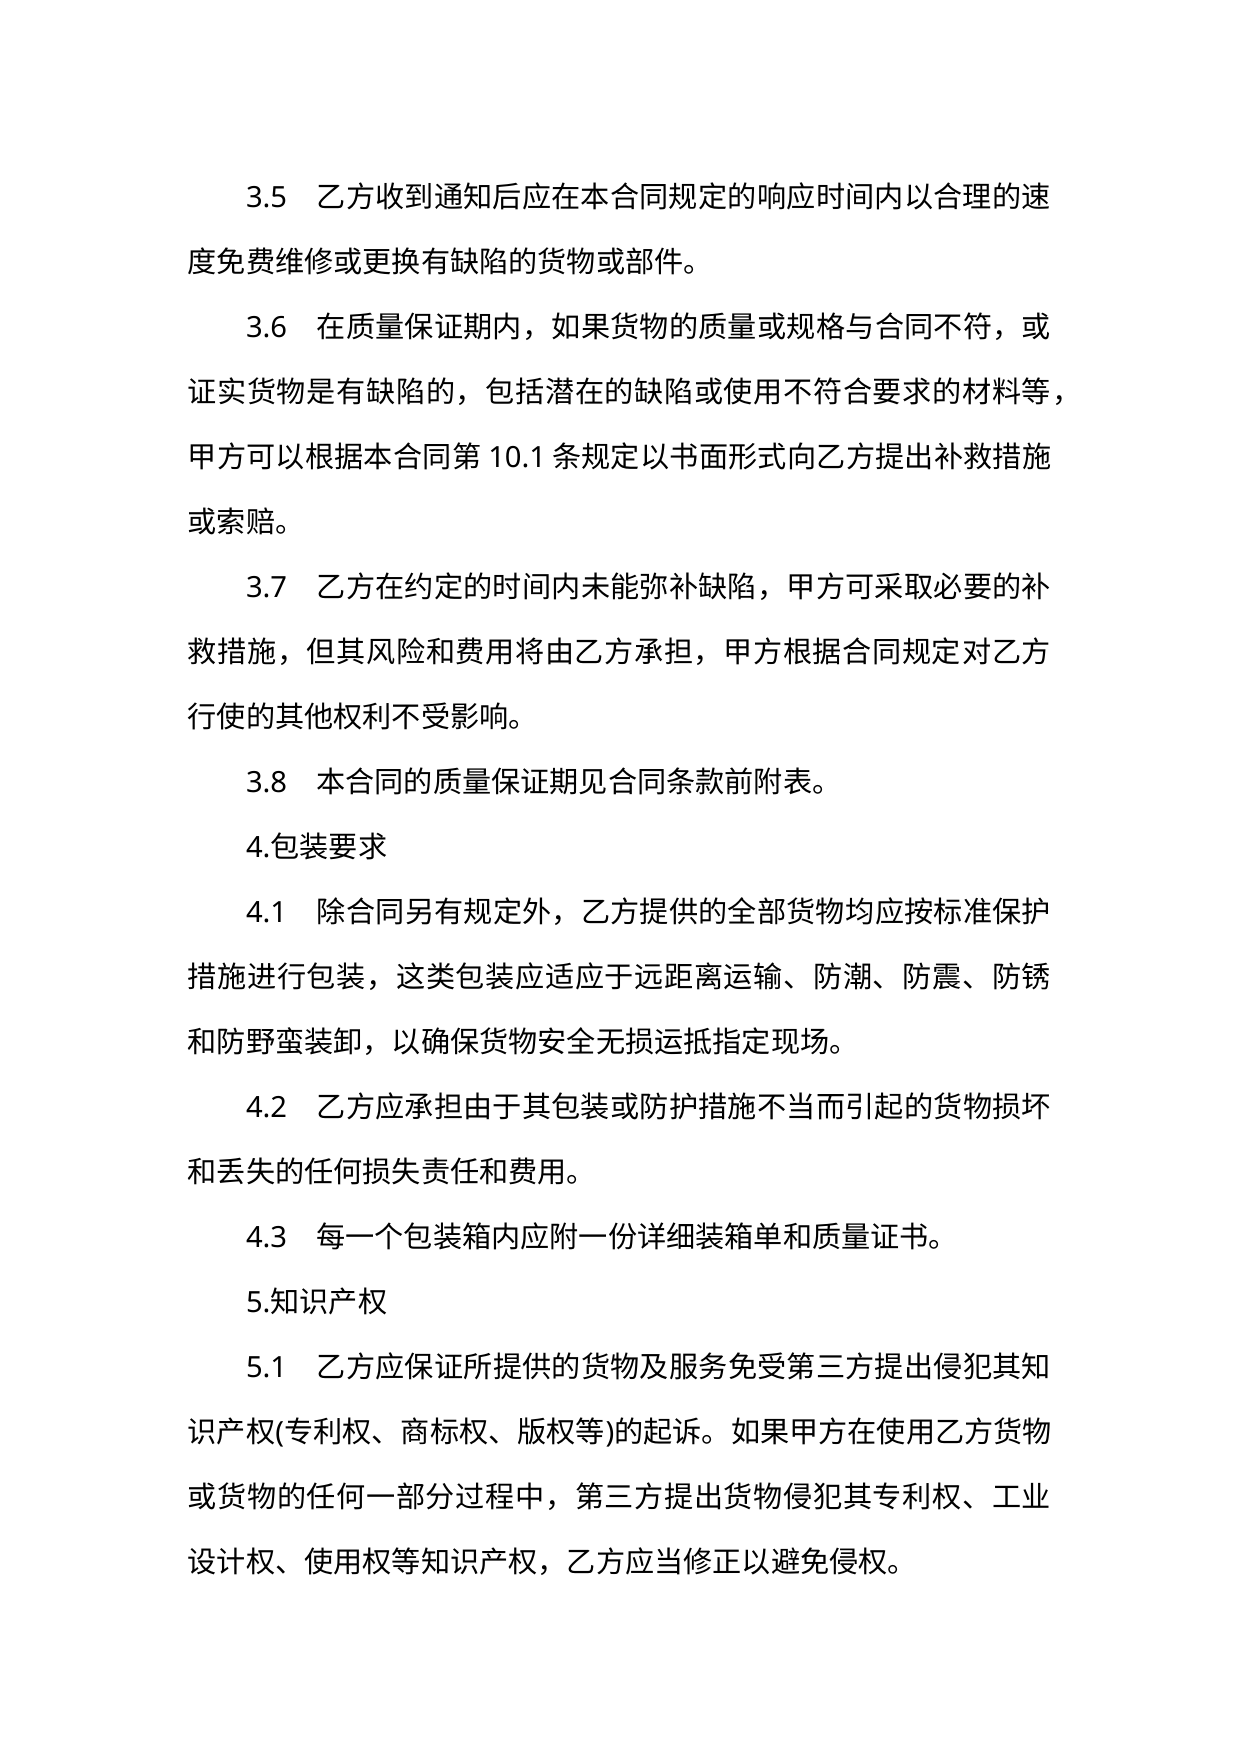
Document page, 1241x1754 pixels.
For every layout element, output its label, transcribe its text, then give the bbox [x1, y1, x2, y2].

text 3.6 在质量保证期内，如果货物的质量或规格与合同不符，或证实货物是有缺陷的，包括潜在的缺陷或使用不符合要求的材料等，甲方可以根据本合同第10.1条规定以书面形式向乙方提出补救措施或索赔。 [187, 292, 1053, 552]
text 5.知识产权 [187, 1267, 1053, 1332]
text 5.1 乙方应保证所提供的货物及服务免受第三方提出侵犯其知识产权(专利权、商标权、版权等)的起诉。如果甲方在使用乙方货物或货物的任何一部分过程中，第三方提出货物侵犯其专利权、工业设计权、使用权等知识产权，乙方应当修正以避免侵权。 [187, 1332, 1053, 1592]
text 4.1 除合同另有规定外，乙方提供的全部货物均应按标准保护措施进行包装，这类包装应适应于远距离运输、防潮、防震、防锈和防野蛮装卸，以确保货物安全无损运抵指定现场。 [187, 877, 1053, 1072]
text 3.7 乙方在约定的时间内未能弥补缺陷，甲方可采取必要的补救措施，但其风险和费用将由乙方承担，甲方根据合同规定对乙方行使的其他权利不受影响。 [187, 552, 1053, 747]
text 4.2 乙方应承担由于其包装或防护措施不当而引起的货物损坏和丢失的任何损失责任和费用。 [187, 1072, 1053, 1202]
text 3.8 本合同的质量保证期见合同条款前附表。 [187, 747, 1053, 812]
text 3.5 乙方收到通知后应在本合同规定的响应时间内以合理的速度免费维修或更换有缺陷的货物或部件。 [187, 162, 1053, 292]
text 4.3 每一个包装箱内应附一份详细装箱单和质量证书。 [187, 1202, 1053, 1267]
text 4.包装要求 [187, 812, 1053, 877]
